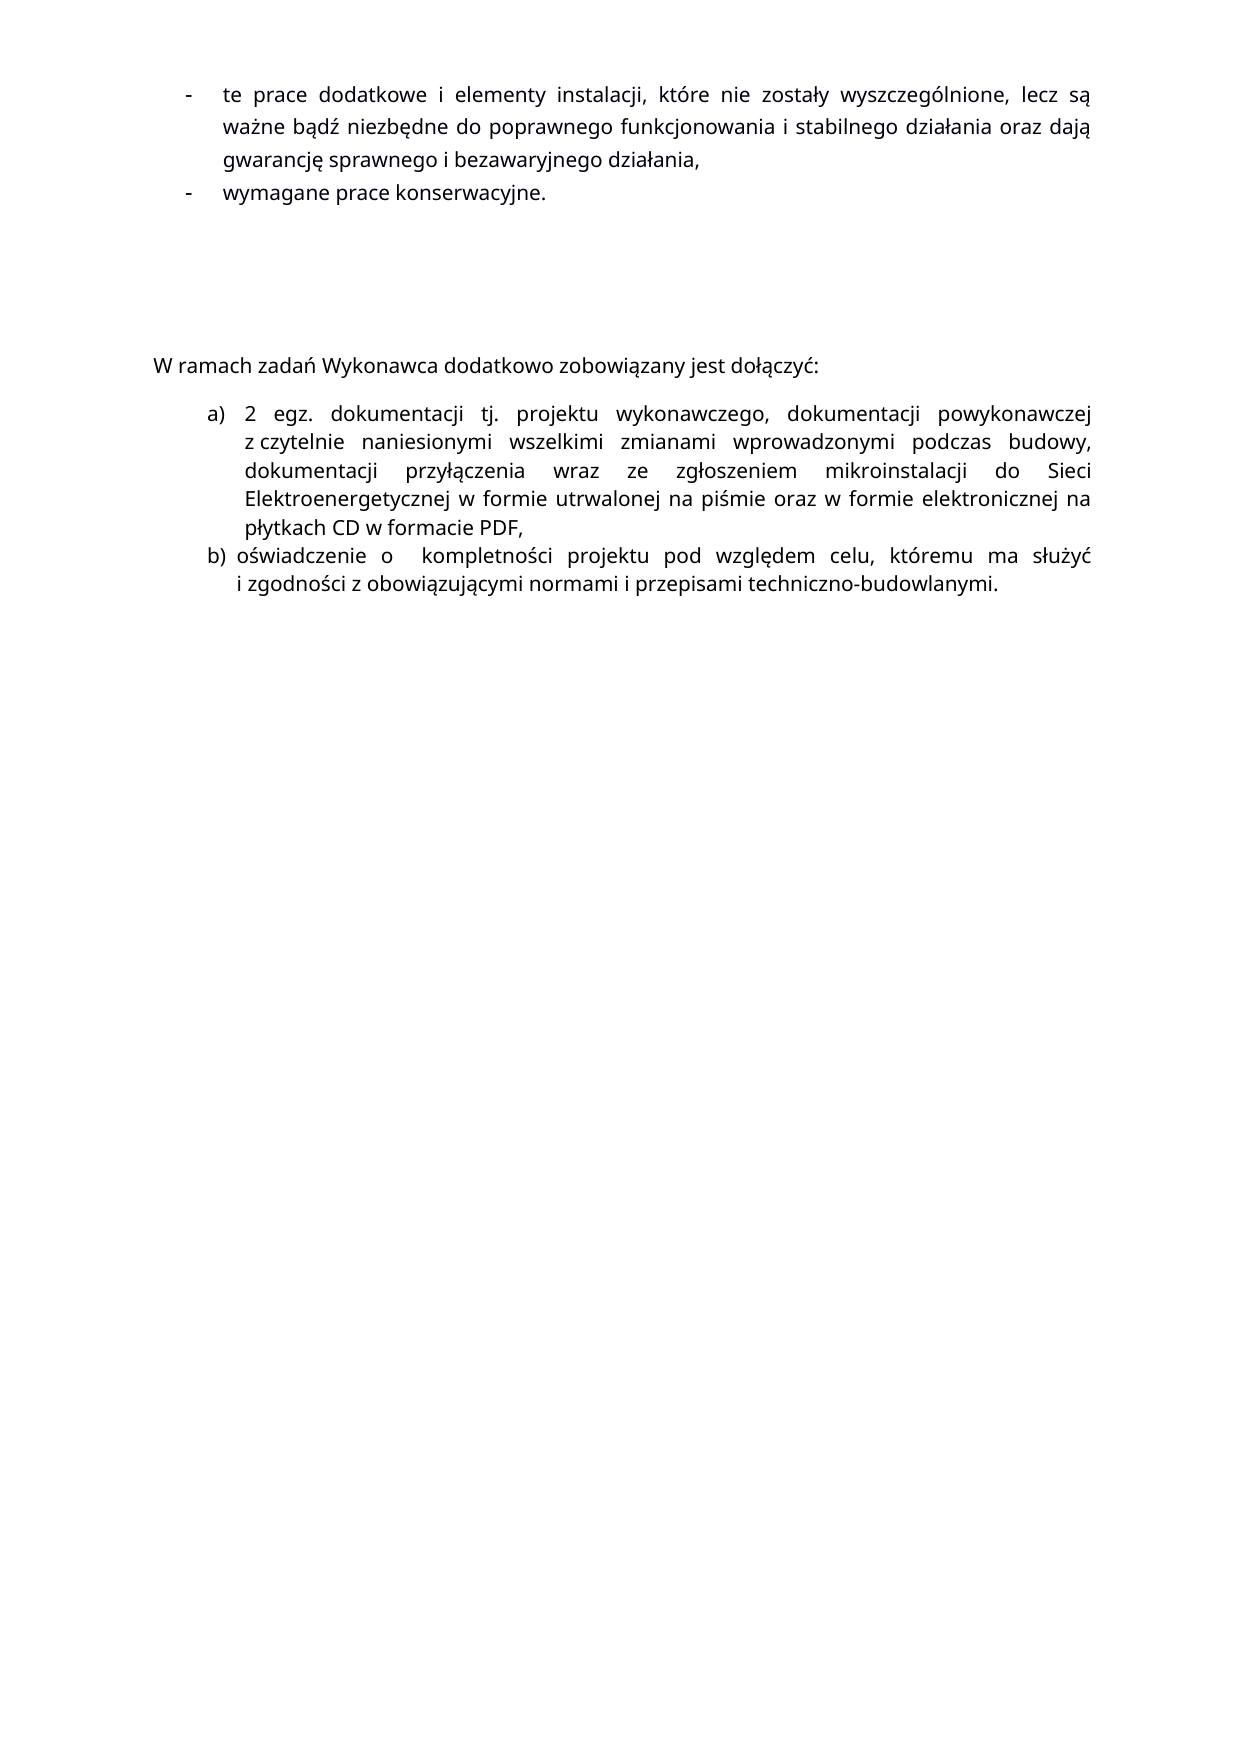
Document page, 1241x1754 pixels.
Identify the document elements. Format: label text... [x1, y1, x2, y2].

list wymagane prace konserwacyjne. [185, 178, 1092, 206]
text W ramach zadań Wykonawca dodatkowo zobowiązany jest dołączyć: [148, 352, 1092, 380]
list 2 egz. dokumentacji tj. projektu wykonawczego, dokumentacji powykonawczej z czytelnie naniesionymi wszelkimi zmianami wprowadzonymi podczas budowy, dokumentacji przyłączenia wraz ze zgłoszeniem mikroinstalacji do Sieci Elektroenergetycznej w formie utrwalonej na piśmie oraz w formie elektronicznej na płytkach CD w formacie PDF, [207, 399, 1092, 541]
list oświadczenie o kompletności projektu pod względem celu, któremu ma służyć i zgodności z obowiązującymi normami i przepisami techniczno-budowlanymi. [207, 541, 1092, 598]
list te prace dodatkowe i elementy instalacji, które nie zostały wyszczególnione, lecz są ważne bądź niezbędne do poprawnego funkcjonowania i stabilnego działania oraz dają gwarancję sprawnego i bezawaryjnego działania, [185, 80, 1092, 173]
